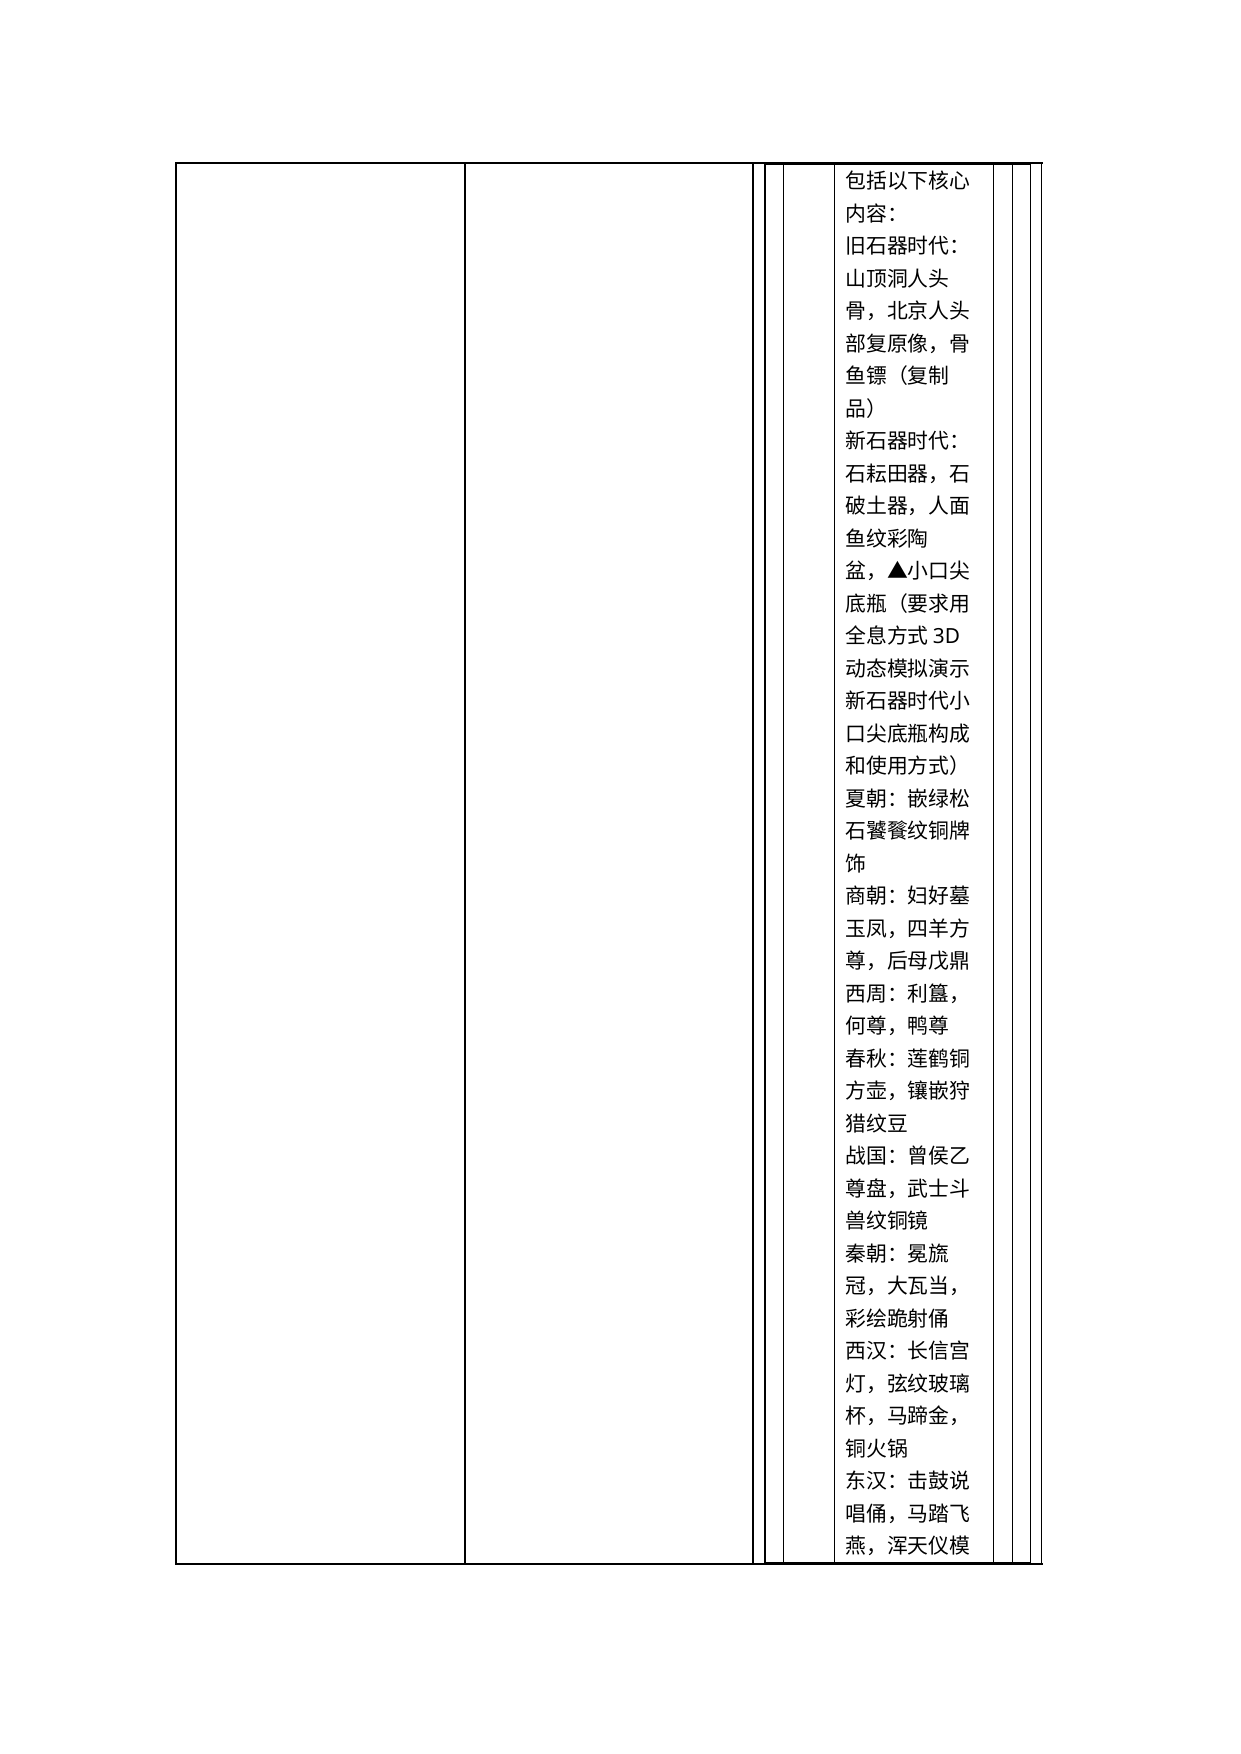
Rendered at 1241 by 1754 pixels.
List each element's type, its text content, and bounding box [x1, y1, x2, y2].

table_cell [1031, 164, 1041, 1563]
table_cell [994, 165, 1012, 1562]
table_cell [766, 165, 783, 1562]
table_cell [835, 165, 993, 1562]
table_cell [754, 164, 764, 1563]
table_cell [1013, 165, 1030, 1562]
table_cell [784, 165, 834, 1562]
table_cell [466, 164, 752, 1563]
table_cell 1 [177, 164, 464, 1563]
